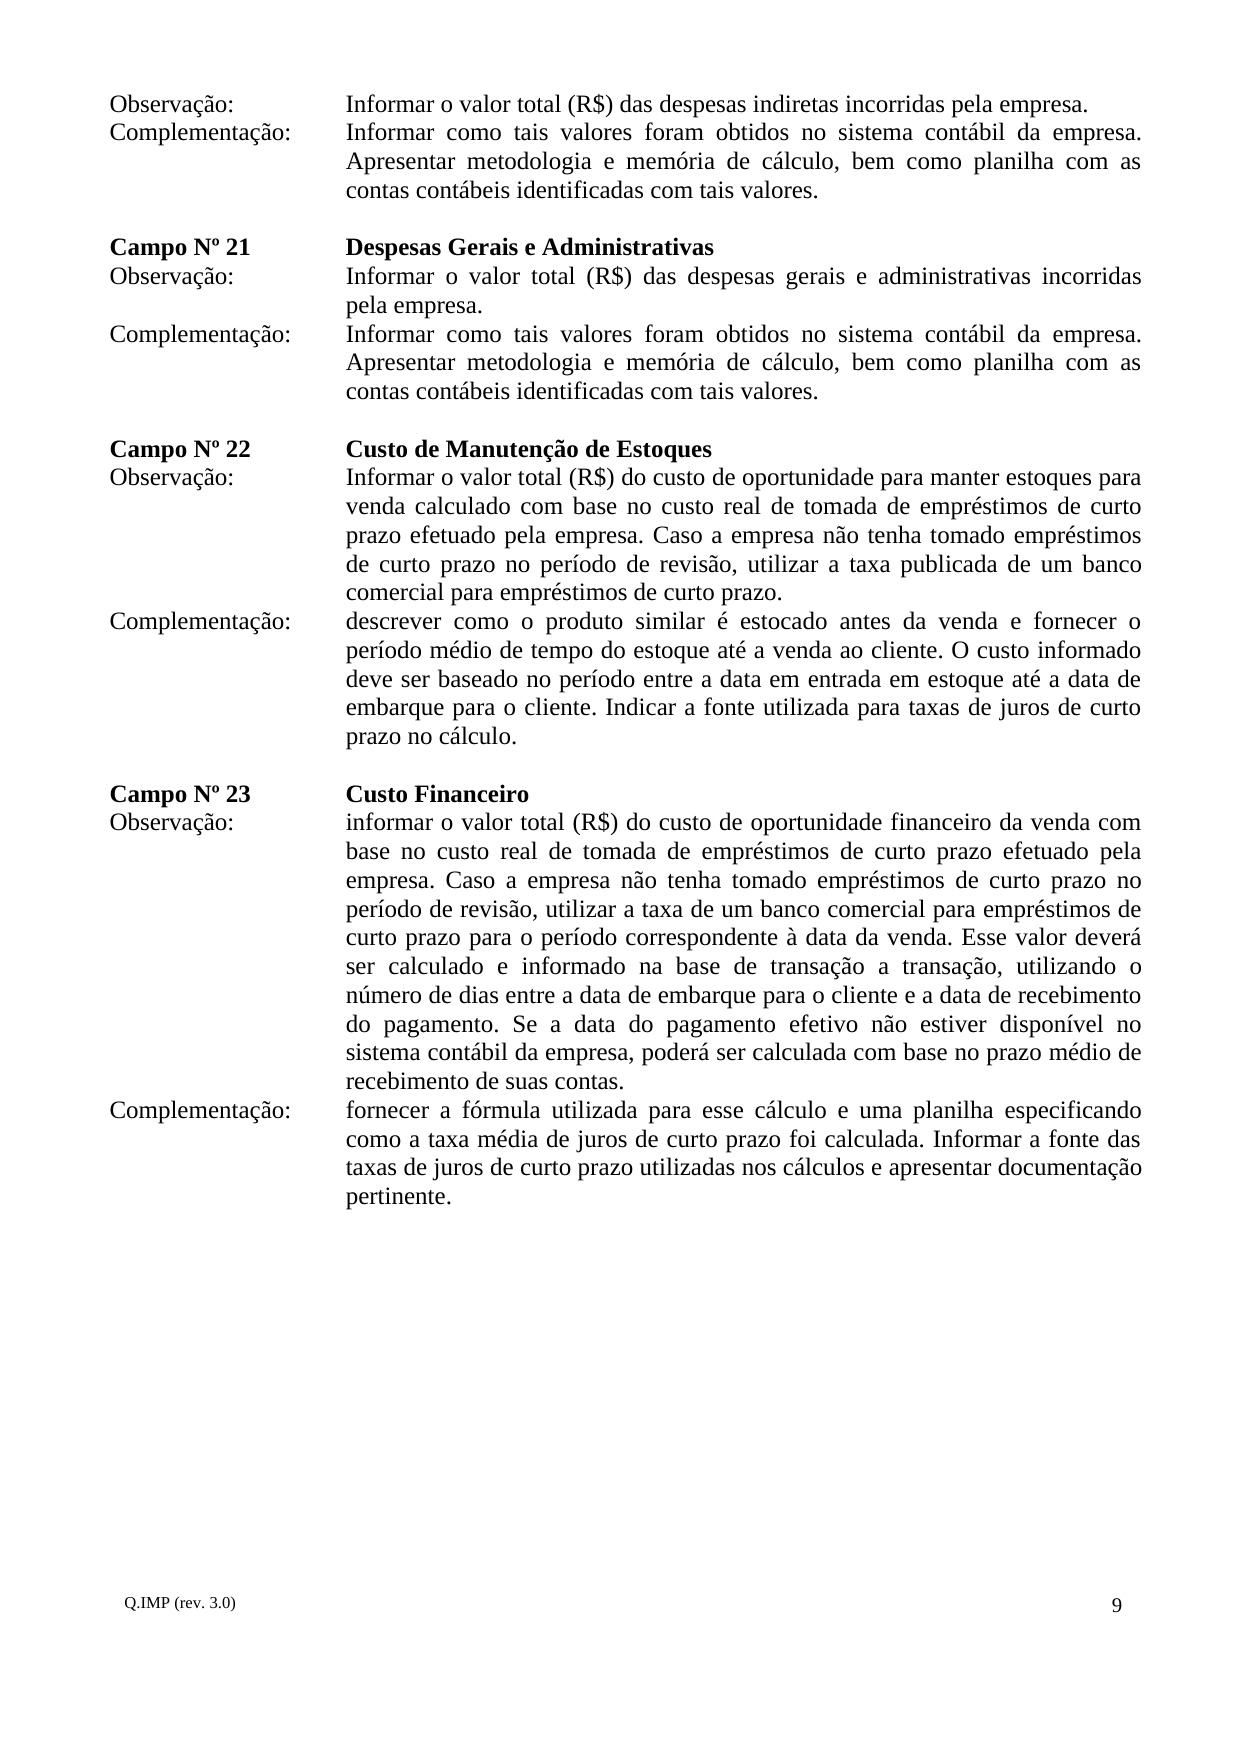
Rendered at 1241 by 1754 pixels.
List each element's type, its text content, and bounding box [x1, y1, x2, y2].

text Complementação: descrever como o produto similar é estocado antes da venda e fornecer o período médio de tempo do estoque até a venda ao cliente. O custo informado deve ser baseado no período entre a data em entrada em estoque até a data de embarque para o cliente. Indicar a fonte utilizada para taxas de juros de curto prazo no cálculo. [109, 606, 1143, 750]
text Complementação: fornecer a fórmula utilizada para esse cálculo e uma planilha especificando como a taxa média de juros de curto prazo foi calculada. Informar a fonte das taxas de juros de curto prazo utilizadas nos cálculos e apresentar documentação pertinente. [109, 1095, 1143, 1210]
text Complementação: Informar como tais valores foram obtidos no sistema contábil da empresa. Apresentar metodologia e memória de cálculo, bem como planilha com as contas contábeis identificadas com tais valores. [109, 117, 1143, 204]
text Campo Nº 23 Custo Financeiro [109, 779, 1143, 807]
text Campo Nº 22 Custo de Manutenção de Estoques [109, 434, 1143, 462]
text Campo Nº 21 Despesas Gerais e Administrativas [109, 232, 1143, 261]
text Observação: informar o valor total (R$) do custo de oportunidade financeiro da venda com base no custo real de tomada de empréstimos de curto prazo efetuado pela empresa. Caso a empresa não tenha tomado empréstimos de curto prazo no período de revisão, utilizar a taxa de um banco comercial para empréstimos de curto prazo para o período correspondente à data da venda. Esse valor deverá ser calculado e informado na base de transação a transação, utilizando o número de dias entre a data de embarque para o cliente e a data de recebimento do pagamento. Se a data do pagamento efetivo não estiver disponível no sistema contábil da empresa, poderá ser calculada com base no prazo médio de recebimento de suas contas. [109, 807, 1143, 1095]
text Observação: Informar o valor total (R$) das despesas indiretas incorridas pela empresa. [109, 89, 1143, 117]
text Observação: Informar o valor total (R$) do custo de oportunidade para manter estoques para venda calculado com base no custo real de tomada de empréstimos de curto prazo efetuado pela empresa. Caso a empresa não tenha tomado empréstimos de curto prazo no período de revisão, utilizar a taxa publicada de um banco comercial para empréstimos de curto prazo. [109, 462, 1143, 606]
text Observação: Informar o valor total (R$) das despesas gerais e administrativas incorridas pela empresa. [109, 261, 1143, 319]
text Complementação: Informar como tais valores foram obtidos no sistema contábil da empresa. Apresentar metodologia e memória de cálculo, bem como planilha com as contas contábeis identificadas com tais valores. [109, 319, 1143, 405]
